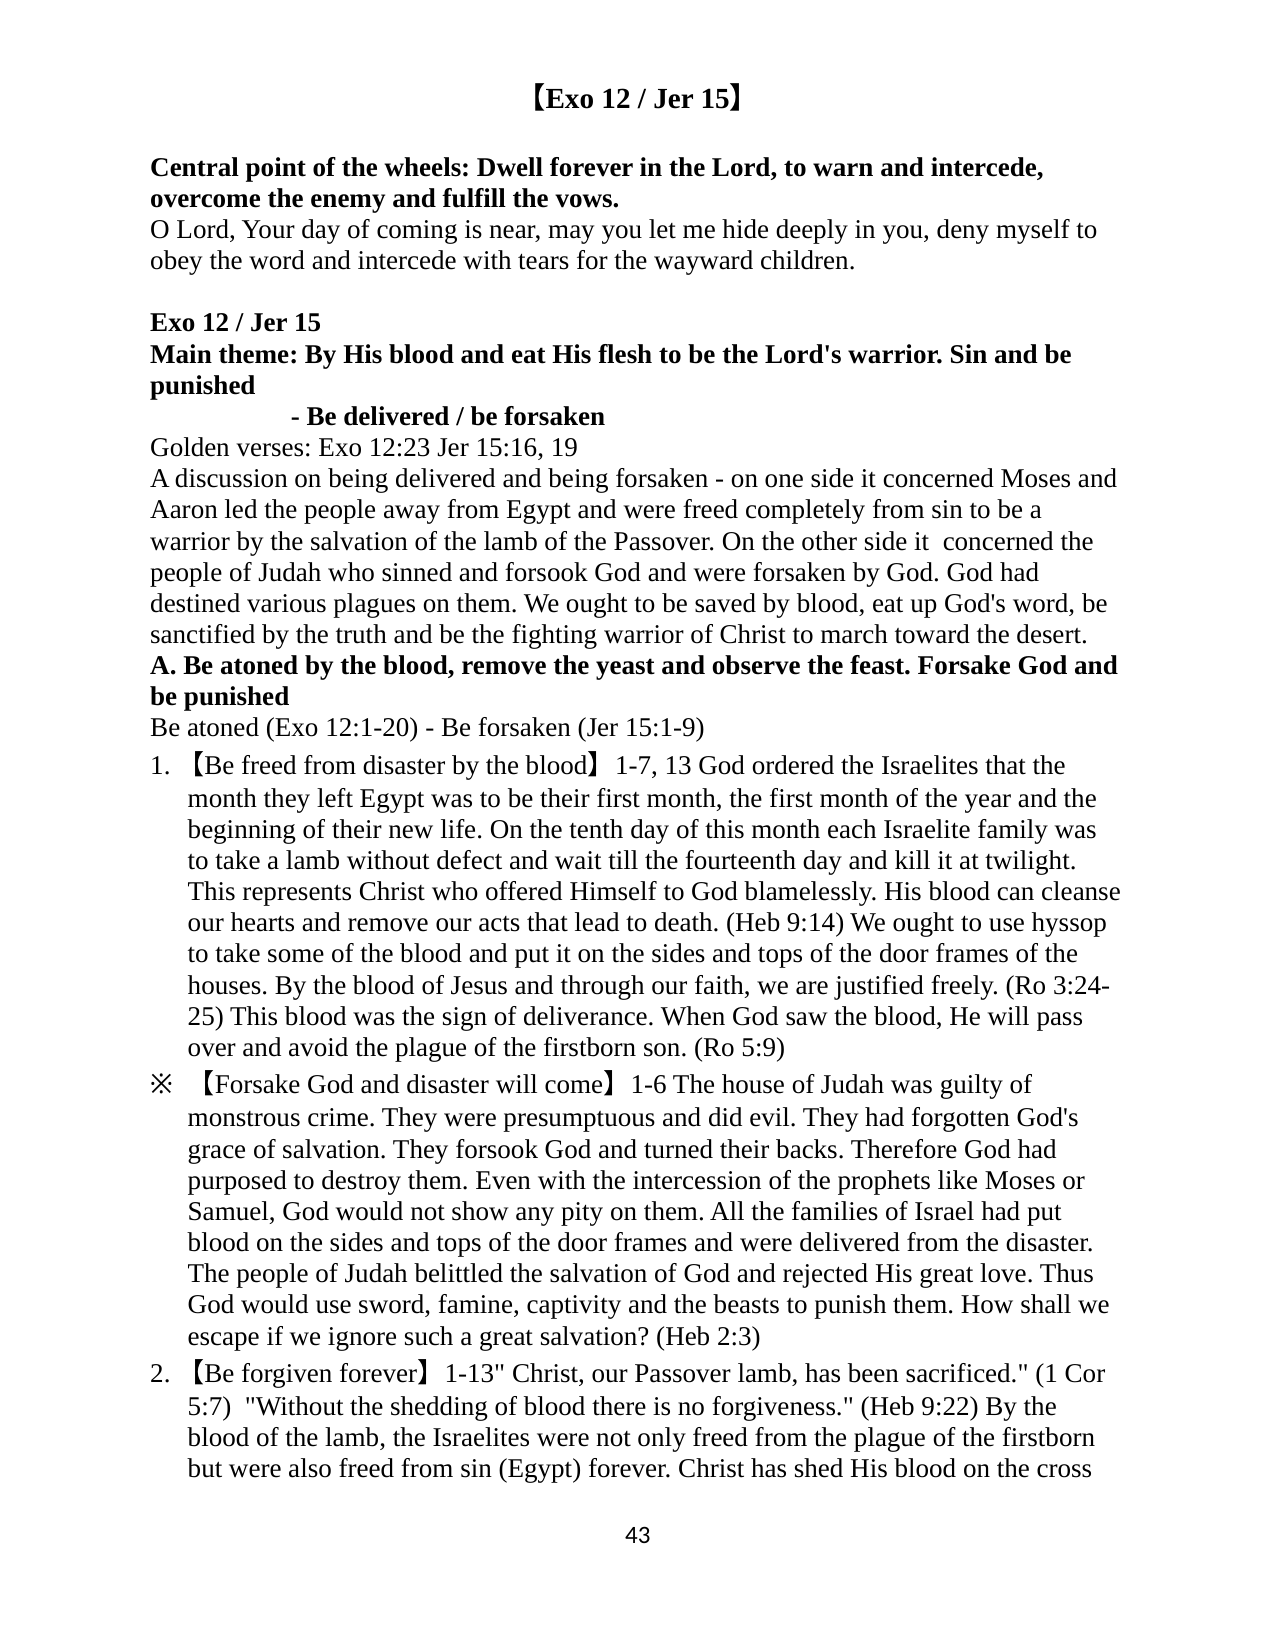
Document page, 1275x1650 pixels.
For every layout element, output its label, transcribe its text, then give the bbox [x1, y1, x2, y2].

list Be atoned (Exo 12:1-20) - Be forsaken (Jer 15:1-9) [150, 711, 1125, 743]
list A. Be atoned by the blood, remove the yeast and observe the feast. Forsake God and be punished [150, 649, 1125, 711]
list Central point of the wheels: Dwell forever in the Lord, to warn and intercede, overcome the enemy and fulfill the vows. [150, 151, 1125, 213]
list Golden verses: Exo 12:23 Jer 15:16, 19 [150, 431, 1125, 462]
list 【Forsake God and disaster will come】1-6 The house of Judah was guilty of monstrous crime. They were presumptuous and did evil. They had forgotten God's grace of salvation. They forsook God and turned their backs. Therefore God had purposed to destroy them. Even with the intercession of the prophets like Moses or Samuel, God would not show any pity on them. All the families of Israel had put blood on the sides and tops of the door frames and were delivered from the disaster. The people of Judah belittled the salvation of God and rejected His great love. Thus God would use sword, famine, captivity and the beasts to punish them. How shall we escape if we ignore such a great salvation? (Heb 2:3) [150, 1062, 1125, 1351]
list - Be delivered / be forsaken [150, 400, 1125, 431]
list Main theme: By His blood and eat His flesh to be the Lord's warrior. Sin and be punished [150, 338, 1125, 400]
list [150, 1351, 1125, 1483]
list 1. 【Be freed from disaster by the blood】1-7, 13 God ordered the Israelites that the month they left Egypt was to be their first month, the first month of the year and the beginning of their new life. On the tenth day of this month each Israelite family was to take a lamb without defect and wait till the fourteenth day and kill it at twilight. This represents Christ who offered Himself to God blamelessly. His blood can cleanse our hearts and remove our acts that lead to death. (Heb 9:14) We ought to use hyssop to take some of the blood and put it on the sides and tops of the door frames of the houses. By the blood of Jesus and through our faith, we are justified freely. (Ro 3:24-25) This blood was the sign of deliverance. When God saw the blood, He will pass over and avoid the plague of the firstborn son. (Ro 5:9) [150, 743, 1125, 1062]
list A discussion on being delivered and being forsaken - on one side it concerned Moses and Aaron led the people away from Egypt and were freed completely from sin to be a warrior by the salvation of the lamb of the Passover. On the other side it concerned the people of Judah who sinned and forsook God and were forsaken by God. God had destined various plagues on them. We ought to be saved by blood, eat up God's word, be sanctified by the truth and be the fighting warrior of Christ to march toward the desert. [150, 462, 1125, 649]
list O Lord, Your day of coming is near, may you let me hide deeply in you, deny myself to obey the word and intercede with tears for the wayward children. [150, 213, 1125, 275]
list Exo 12 / Jer 15 [150, 307, 1125, 338]
